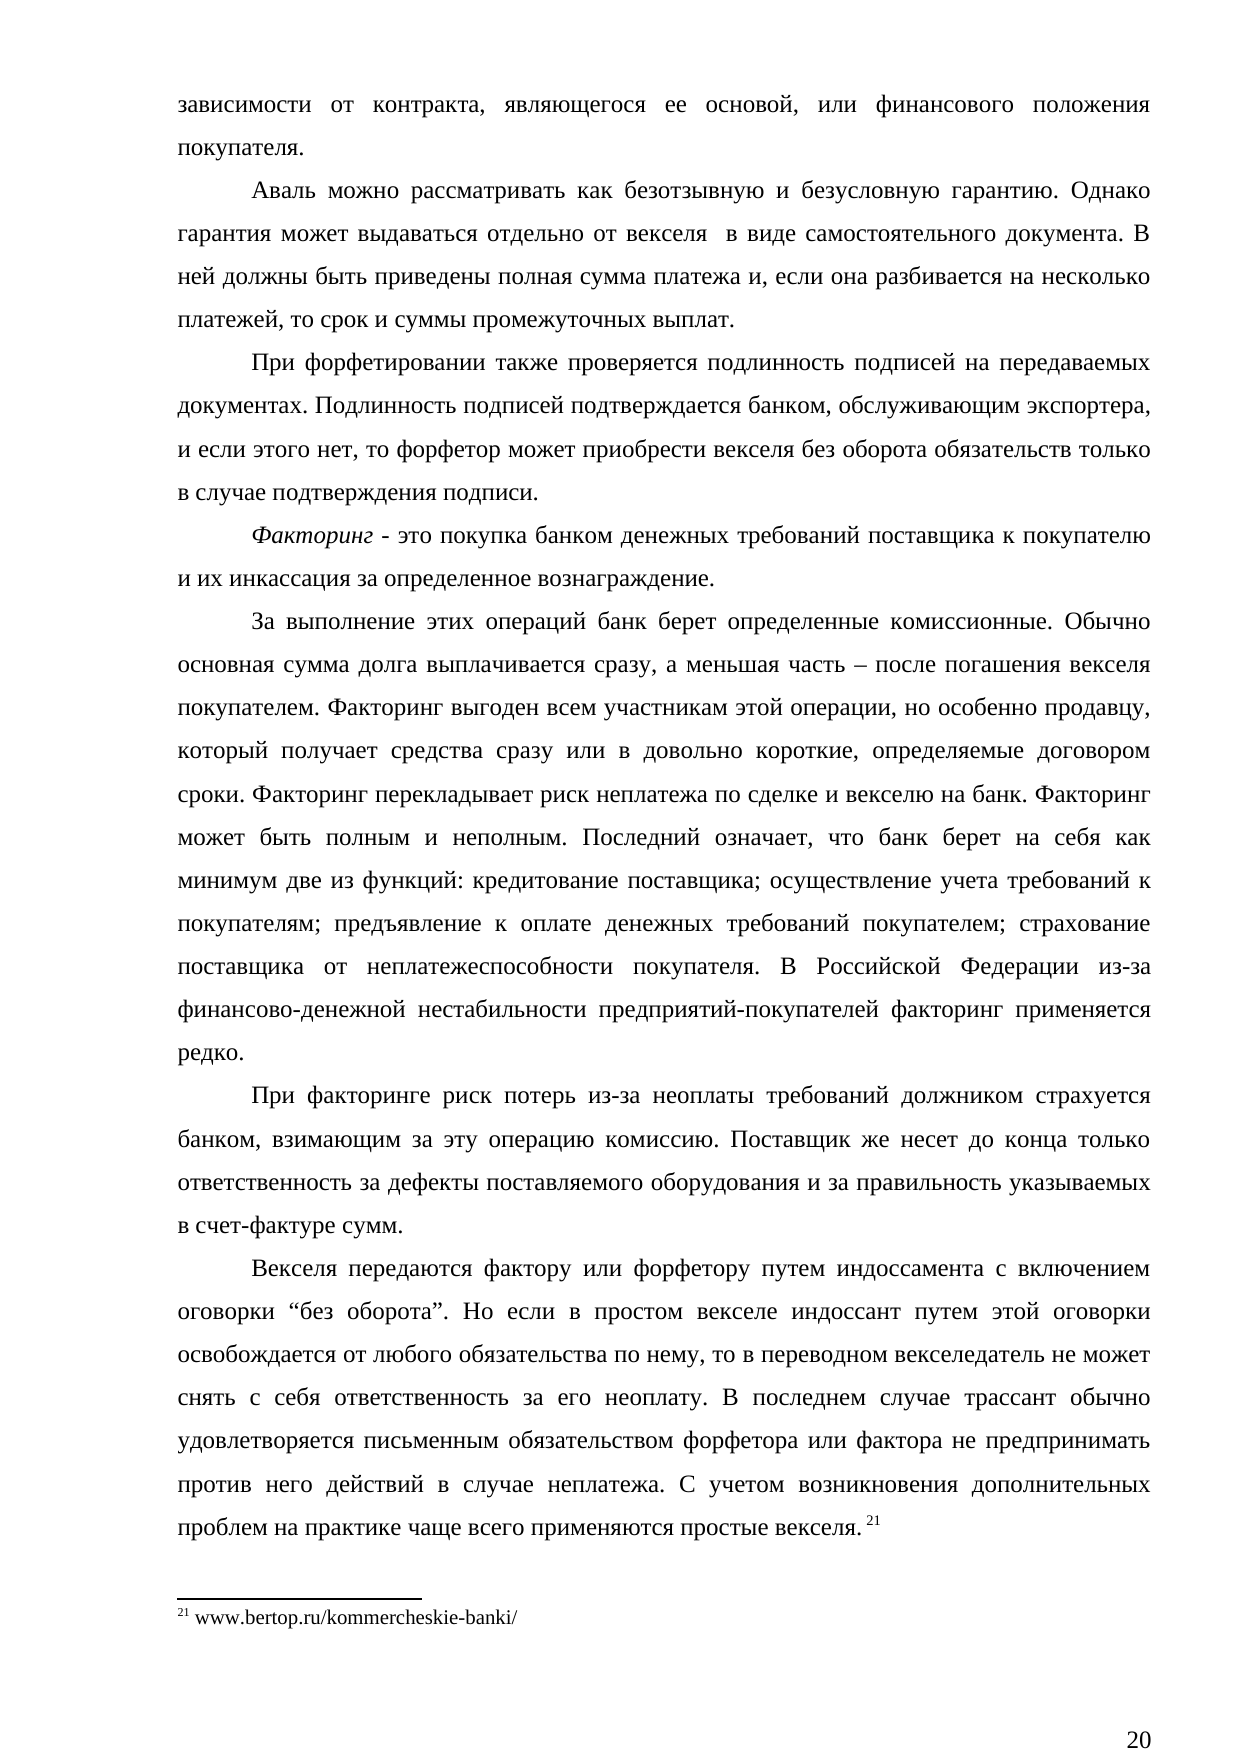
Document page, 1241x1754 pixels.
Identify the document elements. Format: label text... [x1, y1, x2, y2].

text При форфетировании также проверяется подлинность подписей на передаваемых документах. Подлинность подписей подтверждается банком, обслуживающим экспортера, и если этого нет, то форфетор может приобрести векселя без оборота обязательств только в случае подтверждения подписи. [177, 347, 1152, 506]
text Факторинг - это покупка банком денежных требований поставщика к покупателю и их инкассация за определенное вознаграждение. [177, 520, 1152, 592]
text При факторинге риск потерь из-за неоплаты требований должником страхуется банком, взимающим за эту операцию комиссию. Поставщик же несет до конца только ответственность за дефекты поставляемого оборудования и за правильность указываемых в счет-фактуре сумм. [177, 1081, 1152, 1239]
text Аваль можно рассматривать как безотзывную и безусловную гарантию. Однако гарантия может выдаваться отдельно от векселя в виде самостоятельного документа. В ней должны быть приведены полная сумма платежа и, если она разбивается на несколько платежей, то срок и суммы промежуточных выплат. [177, 175, 1152, 333]
text За выполнение этих операций банк берет определенные комиссионные. Обычно основная сумма долга выплачивается сразу, а меньшая часть – после погашения векселя покупателем. Факторинг выгоден всем участникам этой операции, но особенно продавцу, который получает средства сразу или в довольно короткие, определяемые договором сроки. Факторинг перекладывает риск неплатежа по сделке и векселю на банк. Факторинг может быть полным и неполным. Последний означает, что банк берет на себя как минимум две из функций: кредитование поставщика; осуществление учета требований к покупателям; предъявление к оплате денежных требований покупателем; страхование поставщика от неплатежеспособности покупателя. В Российской Федерации из-за финансово-денежной нестабильности предприятий-покупателей факторинг применяется редко. [177, 606, 1152, 1066]
text Векселя передаются фактору или форфетору путем индоссамента с включением оговорки “без оборота”. Но если в простом векселе индоссант путем этой оговорки освобождается от любого обязательства по нему, то в переводном векселедатель не может снять с себя ответственность за его неоплату. В последнем случае трассант обычно удовлетворяется письменным обязательством форфетора или фактора не предпринимать против него действий в случае неплатежа. С учетом возникновения дополнительных проблем на практике чаще всего применяются простые векселя. [177, 1253, 1152, 1541]
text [177, 89, 1152, 161]
